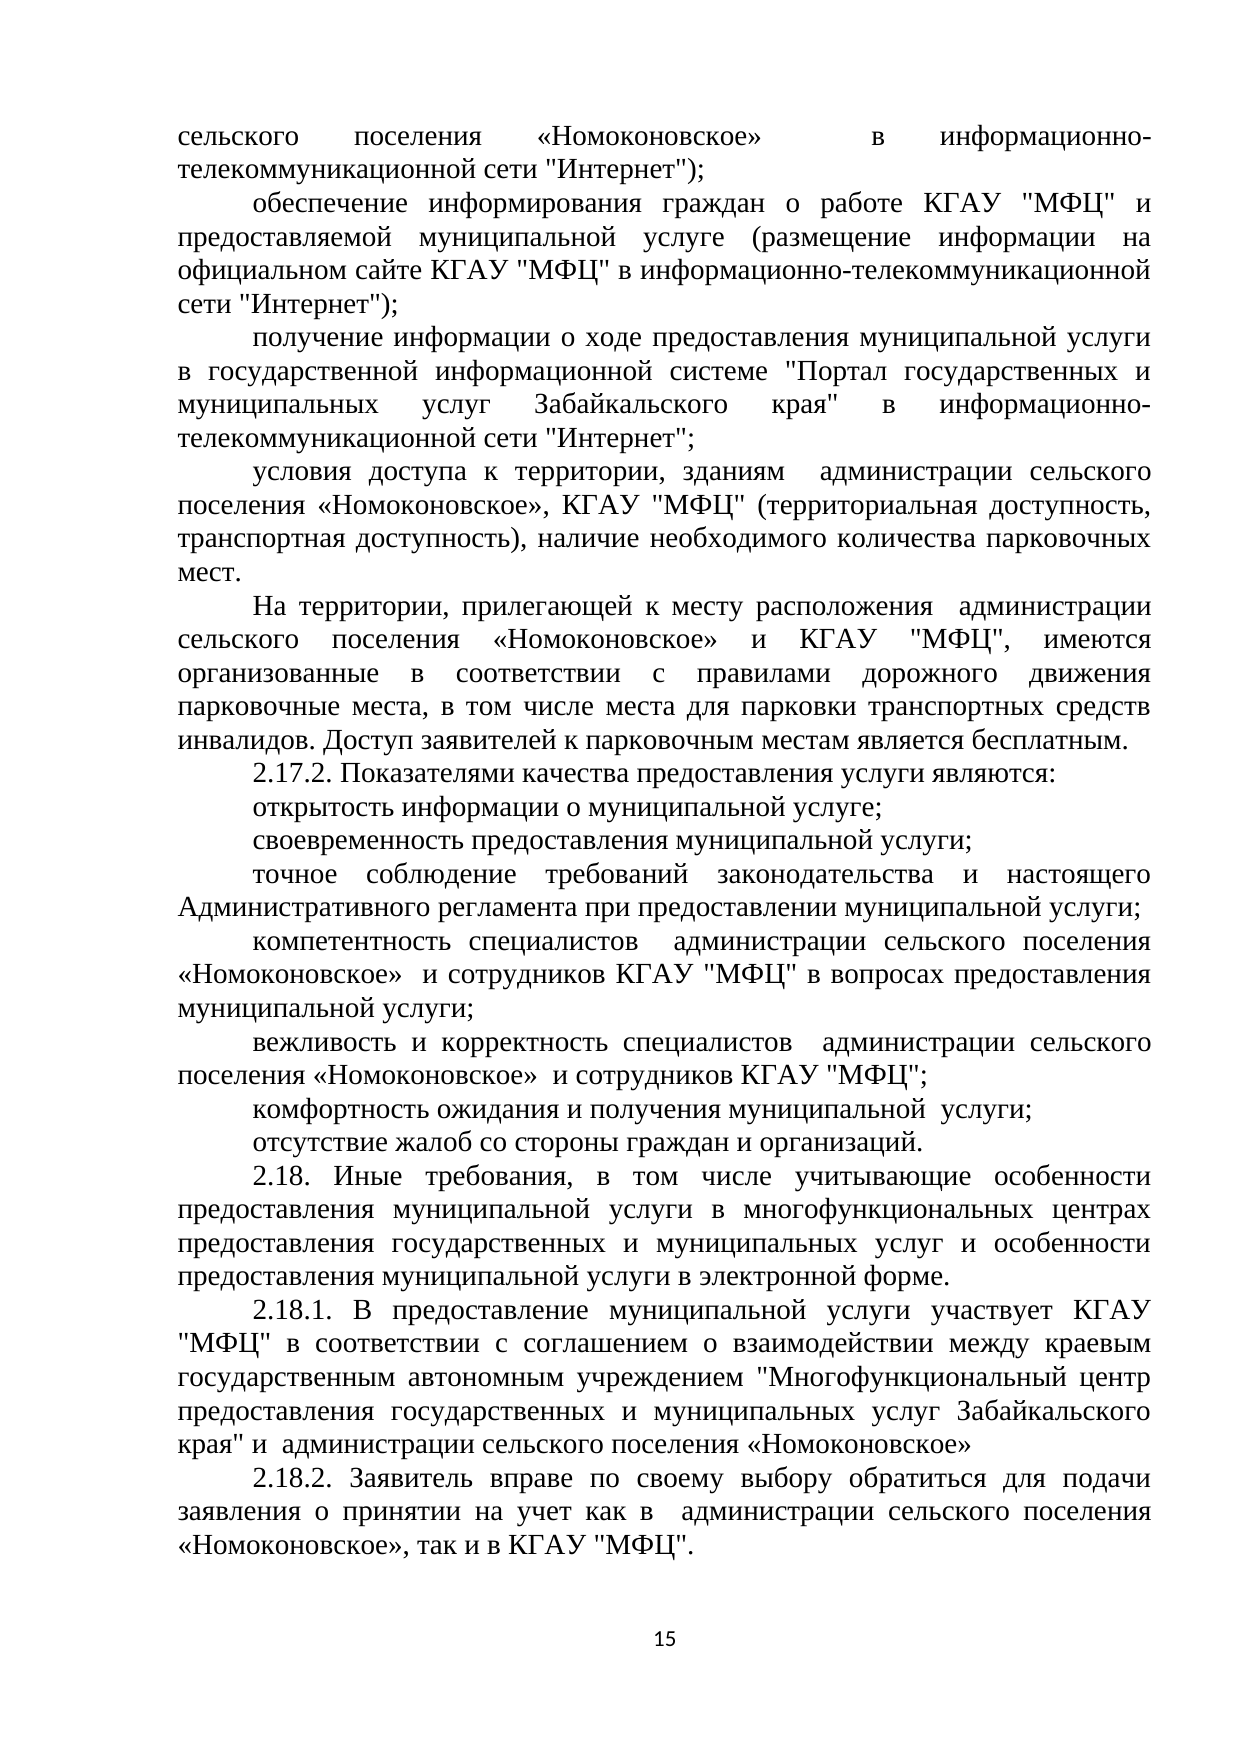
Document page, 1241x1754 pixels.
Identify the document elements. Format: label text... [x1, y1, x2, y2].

text 2.17.2. Показателями качества предоставления услуги являются: [177, 755, 1152, 789]
text своевременность предоставления муниципальной услуги; [177, 822, 1152, 856]
text 2.18.2. Заявитель вправе по своему выбору обратиться для подачи заявления о принятии на учет как в администрации сельского поселения «Номоконовское», так и в КГАУ "МФЦ". [177, 1460, 1152, 1560]
text 2.18. Иные требования, в том числе учитывающие особенности предоставления муниципальной услуги в многофункциональных центрах предоставления государственных и муниципальных услуг и особенности предоставления муниципальной услуги в электронной форме. [177, 1158, 1152, 1292]
text открытость информации о муниципальной услуге; [177, 789, 1152, 822]
text обеспечение информирования граждан о работе КГАУ "МФЦ" и предоставляемой муниципальной услуге (размещение информации на официальном сайте КГАУ "МФЦ" в информационно-телекоммуникационной сети "Интернет"); [177, 185, 1152, 319]
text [177, 118, 1152, 185]
text отсутствие жалоб со стороны граждан и организаций. [177, 1124, 1152, 1158]
text На территории, прилегающей к месту расположения администрации сельского поселения «Номоконовское» и КГАУ "МФЦ", имеются организованные в соответствии с правилами дорожного движения парковочные места, в том числе места для парковки транспортных средств инвалидов. Доступ заявителей к парковочным местам является бесплатным. [177, 588, 1152, 755]
text вежливость и корректность специалистов администрации сельского поселения «Номоконовское» и сотрудников КГАУ "МФЦ"; [177, 1024, 1152, 1091]
text получение информации о ходе предоставления муниципальной услуги в государственной информационной системе "Портал государственных и муниципальных услуг Забайкальского края" в информационно-телекоммуникационной сети "Интернет"; [177, 319, 1152, 453]
text точное соблюдение требований законодательства и настоящего Административного регламента при предоставлении муниципальной услуги; [177, 856, 1152, 923]
text условия доступа к территории, зданиям администрации сельского поселения «Номоконовское», КГАУ "МФЦ" (территориальная доступность, транспортная доступность), наличие необходимого количества парковочных мест. [177, 453, 1152, 588]
text компетентность специалистов администрации сельского поселения «Номоконовское» и сотрудников КГАУ "МФЦ" в вопросах предоставления муниципальной услуги; [177, 923, 1152, 1024]
text комфортность ожидания и получения муниципальной услуги; [177, 1091, 1152, 1124]
text 2.18.1. В предоставление муниципальной услуги участвует КГАУ "МФЦ" в соответствии с соглашением о взаимодействии между краевым государственным автономным учреждением "Многофункциональный центр предоставления государственных и муниципальных услуг Забайкальского края" и администрации сельского поселения «Номоконовское» [177, 1292, 1152, 1460]
